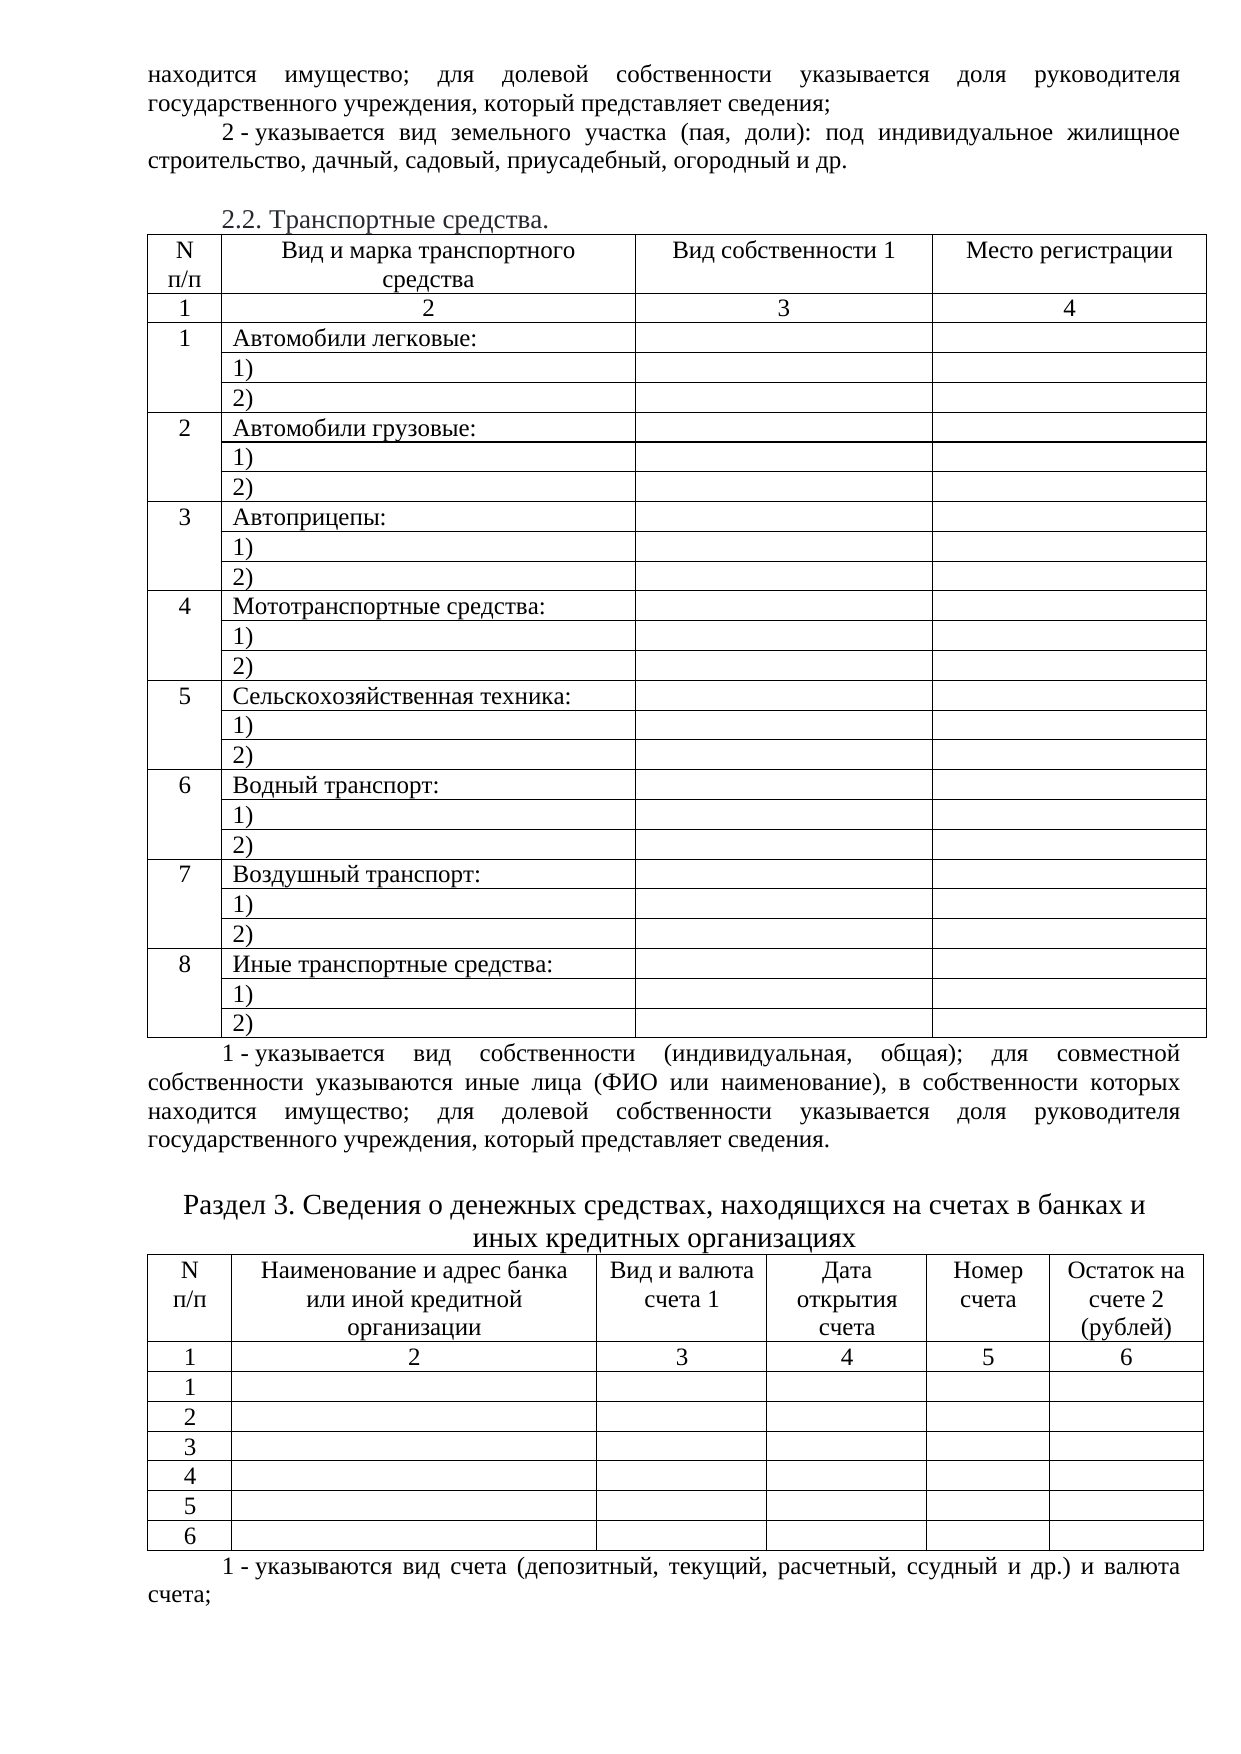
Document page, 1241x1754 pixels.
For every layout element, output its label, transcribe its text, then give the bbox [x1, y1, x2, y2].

table_cell [636, 1009, 932, 1037]
table_cell Водный транспорт: [222, 770, 635, 799]
table_cell [927, 1432, 1049, 1460]
table_cell [933, 353, 1206, 382]
text 2.2. Транспортные средства. [148, 203, 1181, 234]
table_cell 2) [222, 562, 635, 590]
table_cell [1050, 1521, 1203, 1550]
table_cell [767, 1372, 926, 1401]
table_cell 5 [927, 1342, 1049, 1371]
table_cell [933, 413, 1206, 441]
table_cell [933, 830, 1206, 858]
table_cell 4 [148, 1461, 231, 1490]
table_cell [636, 621, 932, 650]
table_header Остаток на счете 2 (рублей) [1050, 1255, 1203, 1341]
table_cell [933, 502, 1206, 531]
table_cell [933, 889, 1206, 918]
table_cell [636, 651, 932, 680]
table_cell [636, 740, 932, 769]
table_cell [636, 562, 932, 590]
table_cell 1 [148, 294, 221, 322]
table_cell [597, 1432, 766, 1460]
table_cell [636, 502, 932, 531]
table_cell [597, 1521, 766, 1550]
table_cell 1) [222, 979, 635, 1007]
table_cell [636, 919, 932, 948]
table_cell [636, 979, 932, 1007]
table_cell 4 [933, 294, 1206, 322]
table_cell [636, 711, 932, 739]
table_header Вид собственности 1 [636, 235, 932, 292]
table_cell [927, 1461, 1049, 1490]
table_cell [767, 1461, 926, 1490]
table_cell [636, 591, 932, 620]
table_cell [1050, 1491, 1203, 1520]
table_cell Мототранспортные средства: [222, 591, 635, 620]
table_cell 1) [222, 443, 635, 471]
table_cell 1 [148, 1342, 231, 1371]
table_cell [636, 800, 932, 829]
table_cell 3 [597, 1342, 766, 1371]
table_cell [636, 383, 932, 412]
table_cell [1050, 1372, 1203, 1401]
table_cell Иные транспортные средства: [222, 949, 635, 978]
text 1 - указывается вид собственности (индивидуальная, общая); для совместной собственности указываются иные лица (ФИО или наименование), в собственности которых находится имущество; для долевой собственности указывается доля руководителя государственного учреждения, который представляет сведения. [148, 1038, 1181, 1153]
table_cell [636, 949, 932, 978]
table_header Наименование и адрес банка или иной кредитной организации [232, 1255, 596, 1341]
table_cell [927, 1372, 1049, 1401]
table_cell 7 [148, 860, 221, 948]
table_cell 2 [232, 1342, 596, 1371]
table_cell 2) [222, 919, 635, 948]
table_cell [927, 1491, 1049, 1520]
table_cell 3 [636, 294, 932, 322]
table_cell [636, 353, 932, 382]
table_cell [933, 532, 1206, 561]
table_cell [636, 472, 932, 501]
table_cell [933, 949, 1206, 978]
subtitle Раздел 3. Сведения о денежных средствах, находящихся на счетах в банках и иных кредитных организациях [148, 1187, 1181, 1254]
table_cell 2) [222, 472, 635, 501]
table_cell [597, 1491, 766, 1520]
table_cell Автомобили грузовые: [222, 413, 635, 441]
table_cell [933, 711, 1206, 739]
table_cell 2 [148, 1402, 231, 1431]
table_cell [927, 1402, 1049, 1431]
table_cell [636, 681, 932, 709]
table_cell [636, 323, 932, 352]
text 1 - указываются вид счета (депозитный, текущий, расчетный, ссудный и др.) и валюта счета; [148, 1551, 1181, 1608]
table_cell [933, 472, 1206, 501]
table_cell 5 [148, 681, 221, 769]
table_header Место регистрации [933, 235, 1206, 292]
table_cell 6 [148, 1521, 231, 1550]
table_cell [767, 1432, 926, 1460]
table_cell [933, 562, 1206, 590]
table_cell 4 [148, 591, 221, 680]
table_cell [597, 1402, 766, 1431]
table_header Дата открытия счета [767, 1255, 926, 1341]
table_cell [933, 800, 1206, 829]
table_cell [597, 1372, 766, 1401]
table_cell [933, 979, 1206, 1007]
table_cell [636, 830, 932, 858]
table_cell [636, 532, 932, 561]
table_cell [232, 1402, 596, 1431]
table_cell [933, 443, 1206, 471]
table_cell [933, 740, 1206, 769]
table_cell 2) [222, 830, 635, 858]
table_cell 4 [767, 1342, 926, 1371]
table_cell [1050, 1432, 1203, 1460]
table_header Вид и марка транспортного средства [222, 235, 635, 292]
table_cell [636, 860, 932, 888]
table_cell [636, 889, 932, 918]
table_cell 2 [222, 294, 635, 322]
table_cell 1) [222, 711, 635, 739]
table_cell 2) [222, 740, 635, 769]
table_cell 2 [148, 413, 221, 501]
table_cell 3 [148, 1432, 231, 1460]
table_cell [933, 323, 1206, 352]
table_cell [232, 1432, 596, 1460]
table_header Номер счета [927, 1255, 1049, 1341]
table_cell Автомобили легковые: [222, 323, 635, 352]
table_cell 1) [222, 800, 635, 829]
table_cell 2) [222, 1009, 635, 1037]
table_cell [933, 591, 1206, 620]
table_cell [767, 1521, 926, 1550]
table_header N п/п [148, 1255, 231, 1341]
table_header N п/п [148, 235, 221, 292]
table_cell 6 [1050, 1342, 1203, 1371]
table_cell [933, 770, 1206, 799]
table_cell [767, 1491, 926, 1520]
table_cell [933, 1009, 1206, 1037]
table_cell [933, 860, 1206, 888]
table_cell 1) [222, 353, 635, 382]
table_cell [597, 1461, 766, 1490]
table_cell 1) [222, 532, 635, 561]
table_cell [232, 1521, 596, 1550]
table_cell [232, 1491, 596, 1520]
text 2 - указывается вид земельного участка (пая, доли): под индивидуальное жилищное строительство, дачный, садовый, приусадебный, огородный и др. [148, 117, 1181, 174]
table_cell 5 [148, 1491, 231, 1520]
table_header Вид и валюта счета 1 [597, 1255, 766, 1341]
table_cell [636, 443, 932, 471]
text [148, 59, 1181, 117]
table_cell Автоприцепы: [222, 502, 635, 531]
table_cell [933, 919, 1206, 948]
table_cell 1) [222, 889, 635, 918]
table_cell [927, 1521, 1049, 1550]
table_cell 2) [222, 383, 635, 412]
table_cell [636, 413, 932, 441]
table_cell [636, 770, 932, 799]
table_cell [232, 1372, 596, 1401]
table_cell 2) [222, 651, 635, 680]
table_cell [933, 681, 1206, 709]
table_cell 1 [148, 323, 221, 412]
table_cell [933, 383, 1206, 412]
table_cell [933, 651, 1206, 680]
table_cell 6 [148, 770, 221, 858]
table_cell [933, 621, 1206, 650]
table_cell [232, 1461, 596, 1490]
table_cell [1050, 1402, 1203, 1431]
table_cell [1050, 1461, 1203, 1490]
table_cell Сельскохозяйственная техника: [222, 681, 635, 709]
table_cell Воздушный транспорт: [222, 860, 635, 888]
table_cell 1 [148, 1372, 231, 1401]
table_cell 8 [148, 949, 221, 1037]
table_cell 3 [148, 502, 221, 590]
table_cell 1) [222, 621, 635, 650]
table_cell [767, 1402, 926, 1431]
